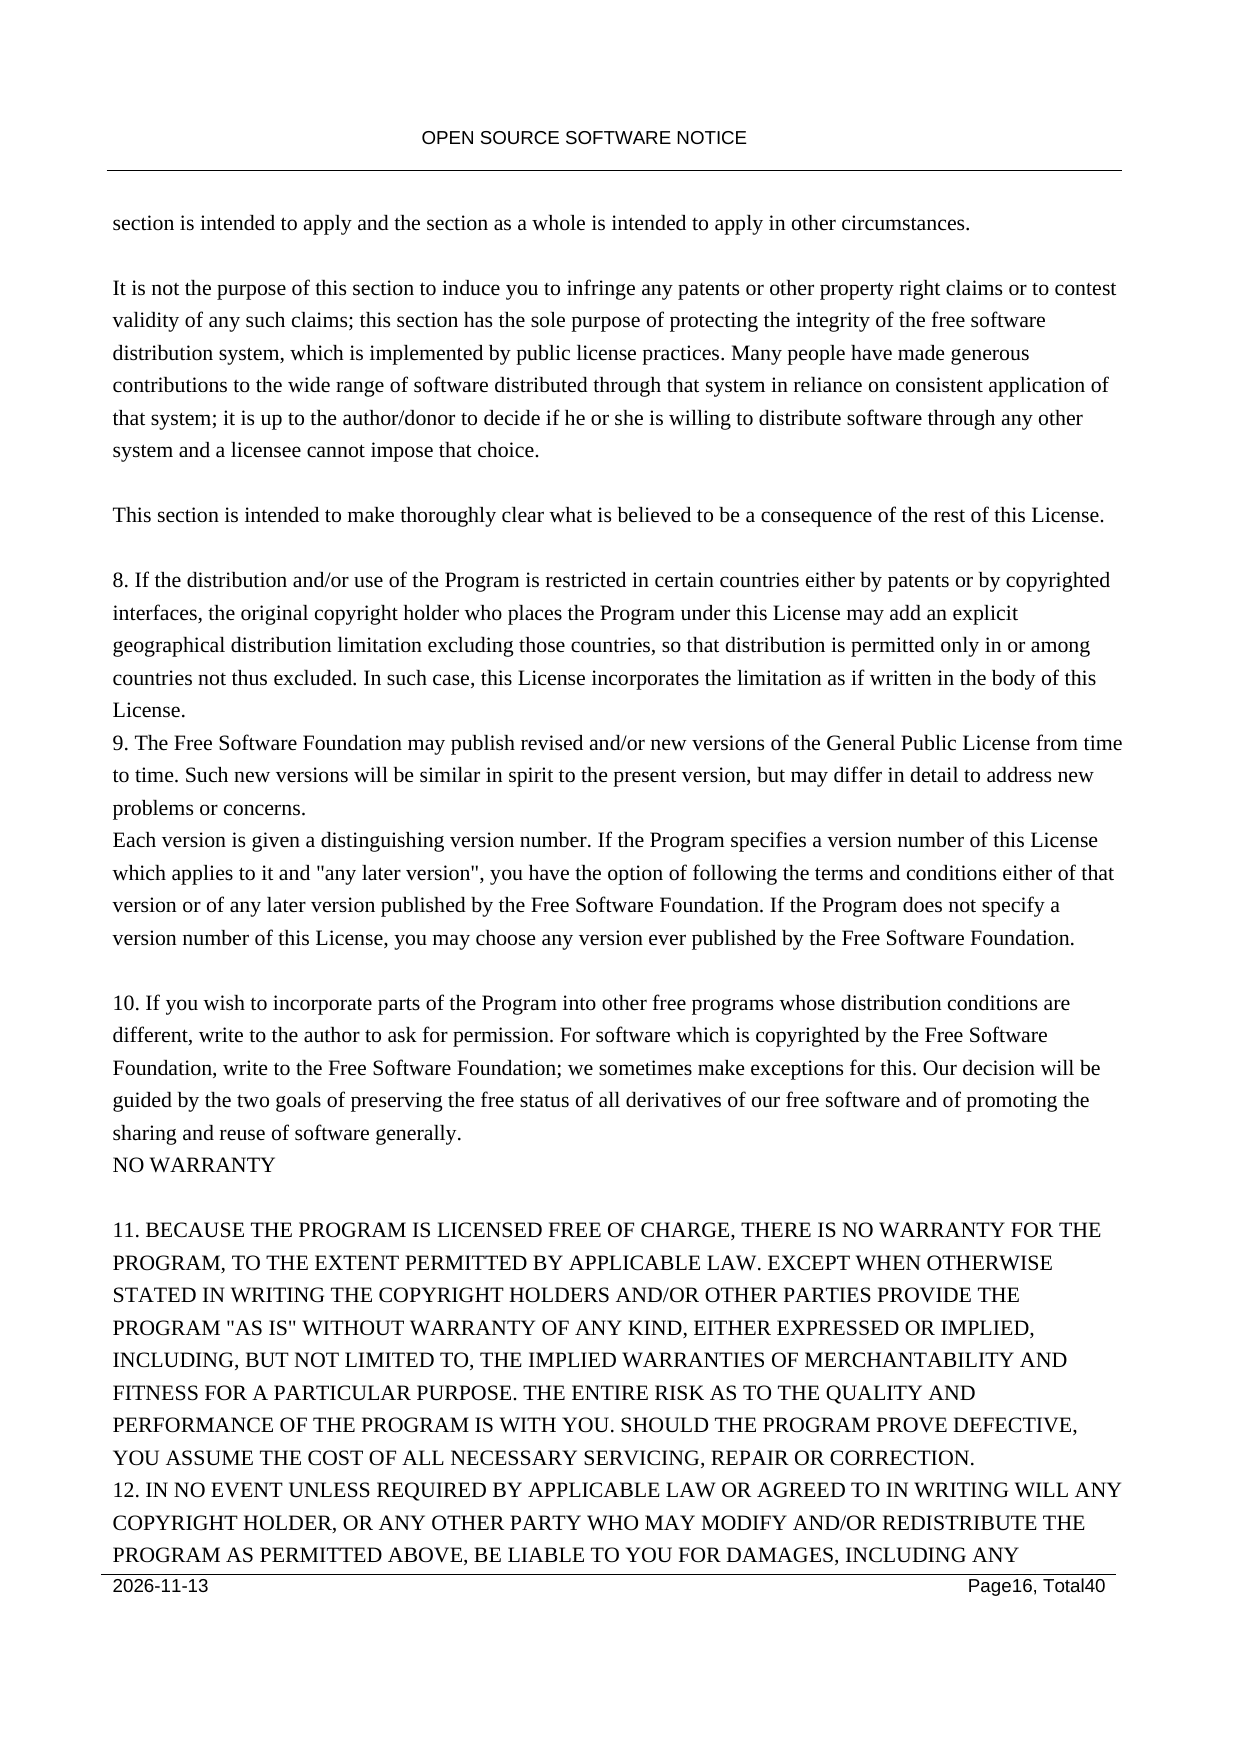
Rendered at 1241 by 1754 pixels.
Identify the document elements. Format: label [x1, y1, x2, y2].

text [112, 206, 1128, 1571]
